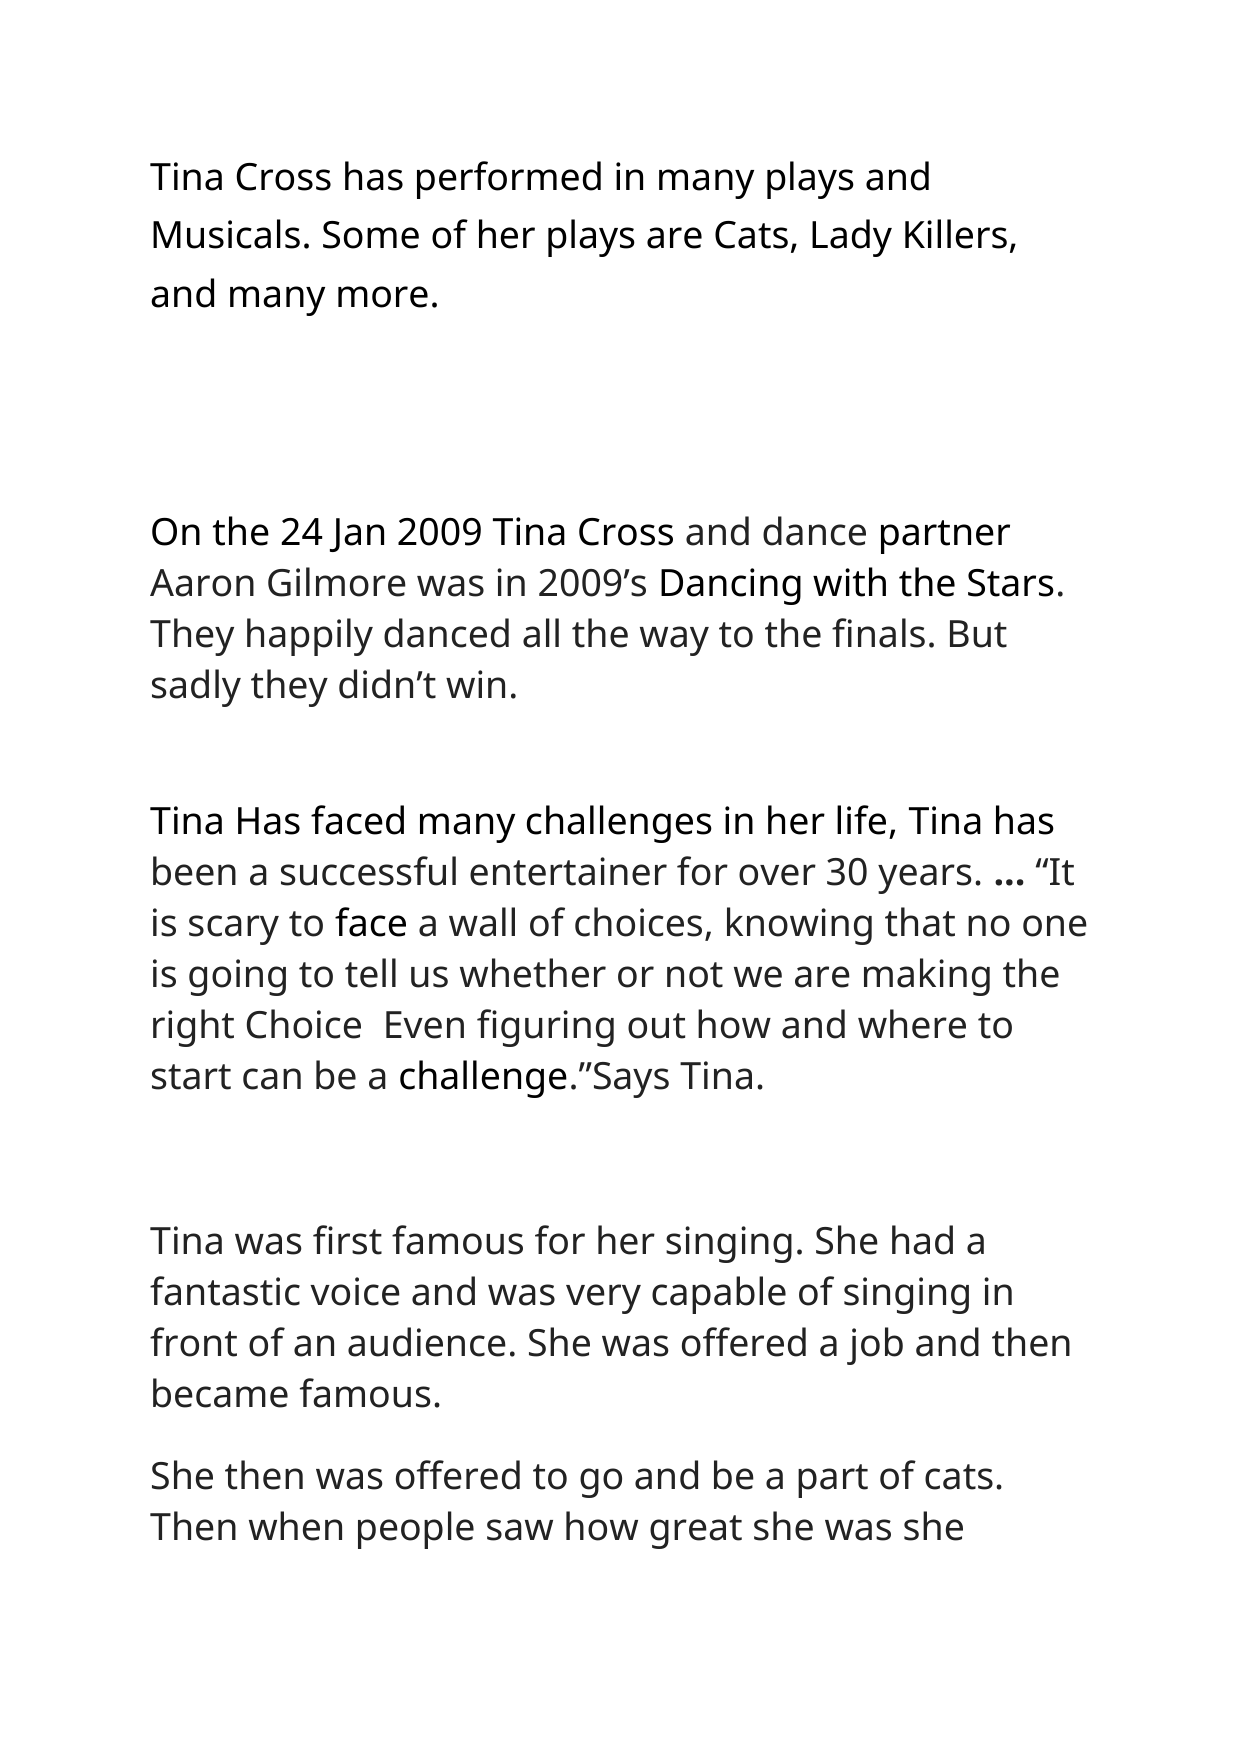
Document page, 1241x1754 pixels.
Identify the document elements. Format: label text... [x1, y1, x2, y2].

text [150, 1449, 1090, 1551]
text Tina Cross has performed in many plays and Musicals. Some of her plays are Cats, Lady Killers, and many more. [150, 150, 1090, 318]
text Tina Has faced many challenges in her life, Tina has been a successful entertainer for over 30 years. ... “It is scary to face a wall of choices, knowing that no one is going to tell us whether or not we are making the right Choice Even figuring out how and where to start can be a challenge.”Says Tina. [150, 794, 1090, 1100]
text Tina was first famous for her singing. She had a fantastic voice and was very capable of singing in front of an audience. She was offered a job and then became famous. [150, 1214, 1090, 1418]
text On the 24 Jan 2009 Tina Cross and dance partner Aaron Gilmore was in 2009’s Dancing with the Stars. They happily danced all the way to the finals. But sadly they didn’t win. [150, 506, 1090, 710]
